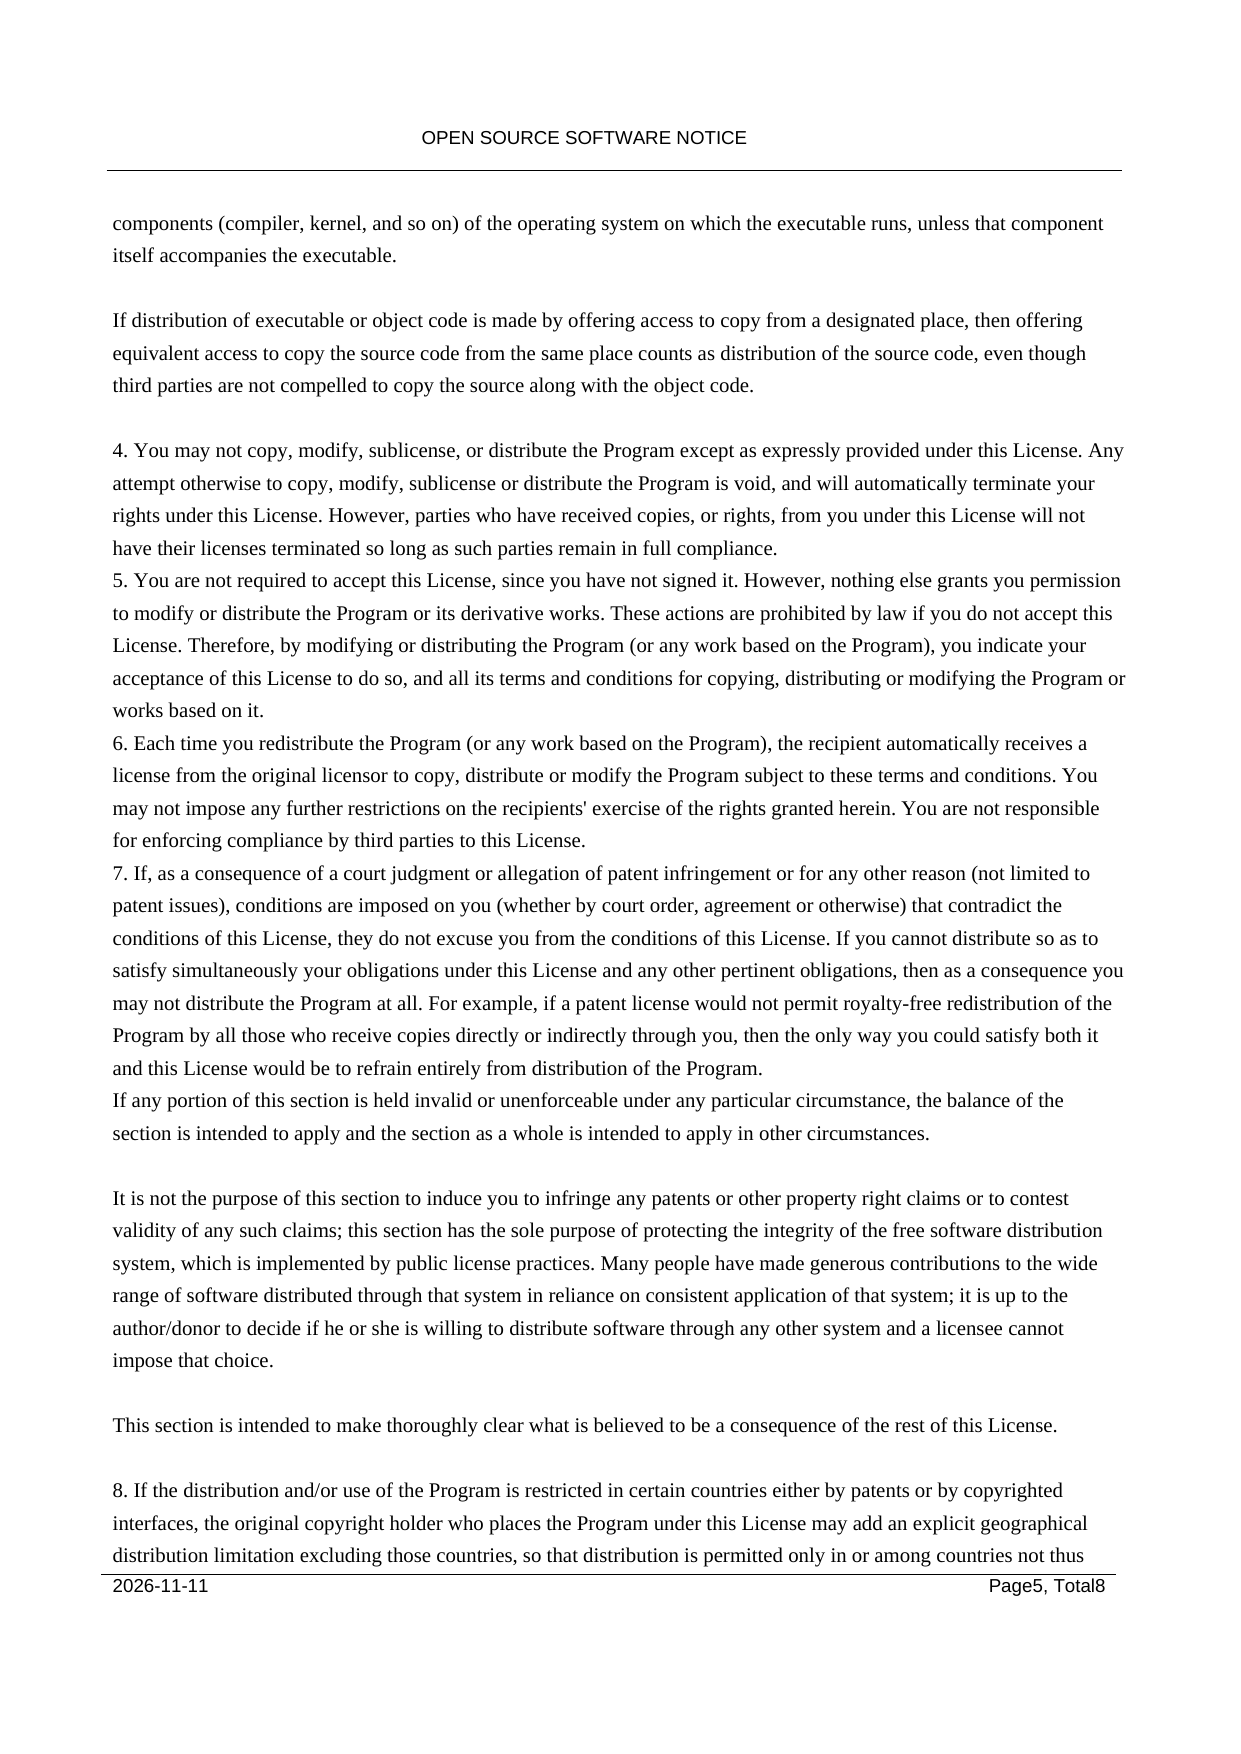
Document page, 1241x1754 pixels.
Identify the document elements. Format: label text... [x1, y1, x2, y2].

text If distribution of executable or object code is made by offering access to copy from a designated place, then offering equivalent access to copy the source code from the same place counts as distribution of the source code, even though third parties are not compelled to copy the source along with the object code. [112, 304, 1128, 401]
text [112, 206, 1128, 271]
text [112, 1474, 1128, 1571]
text This section is intended to make thoroughly clear what is believed to be a consequence of the rest of this License. [112, 1409, 1128, 1441]
text 7. If, as a consequence of a court judgment or allegation of patent infringement or for any other reason (not limited to patent issues), conditions are imposed on you (whether by court order, agreement or otherwise) that contradict the conditions of this License, they do not excuse you from the conditions of this License. If you cannot distribute so as to satisfy simultaneously your obligations under this License and any other pertinent obligations, then as a consequence you may not distribute the Program at all. For example, if a patent license would not permit royalty-free redistribution of the Program by all those who receive copies directly or indirectly through you, then the only way you could satisfy both it and this License would be to refrain entirely from distribution of the Program. [112, 856, 1128, 1084]
text It is not the purpose of this section to induce you to infringe any patents or other property right claims or to contest validity of any such claims; this section has the sole purpose of protecting the integrity of the free software distribution system, which is implemented by public license practices. Many people have made generous contributions to the wide range of software distributed through that system in reliance on consistent application of that system; it is up to the author/donor to decide if he or she is willing to distribute software through any other system and a licensee cannot impose that choice. [112, 1181, 1128, 1376]
text 5. You are not required to accept this License, since you have not signed it. However, nothing else grants you permission to modify or distribute the Program or its derivative works. These actions are prohibited by law if you do not accept this License. Therefore, by modifying or distributing the Program (or any work based on the Program), you indicate your acceptance of this License to do so, and all its terms and conditions for copying, distributing or modifying the Program or works based on it. [112, 564, 1128, 726]
text 6. Each time you redistribute the Program (or any work based on the Program), the recipient automatically receives a license from the original licensor to copy, distribute or modify the Program subject to these terms and conditions. You may not impose any further restrictions on the recipients' exercise of the rights granted herein. You are not responsible for enforcing compliance by third parties to this License. [112, 726, 1128, 856]
text If any portion of this section is held invalid or unenforceable under any particular circumstance, the balance of the section is intended to apply and the section as a whole is intended to apply in other circumstances. [112, 1084, 1128, 1149]
text 4. You may not copy, modify, sublicense, or distribute the Program except as expressly provided under this License. Any attempt otherwise to copy, modify, sublicense or distribute the Program is void, and will automatically terminate your rights under this License. However, parties who have received copies, or rights, from you under this License will not have their licenses terminated so long as such parties remain in full compliance. [112, 434, 1128, 564]
